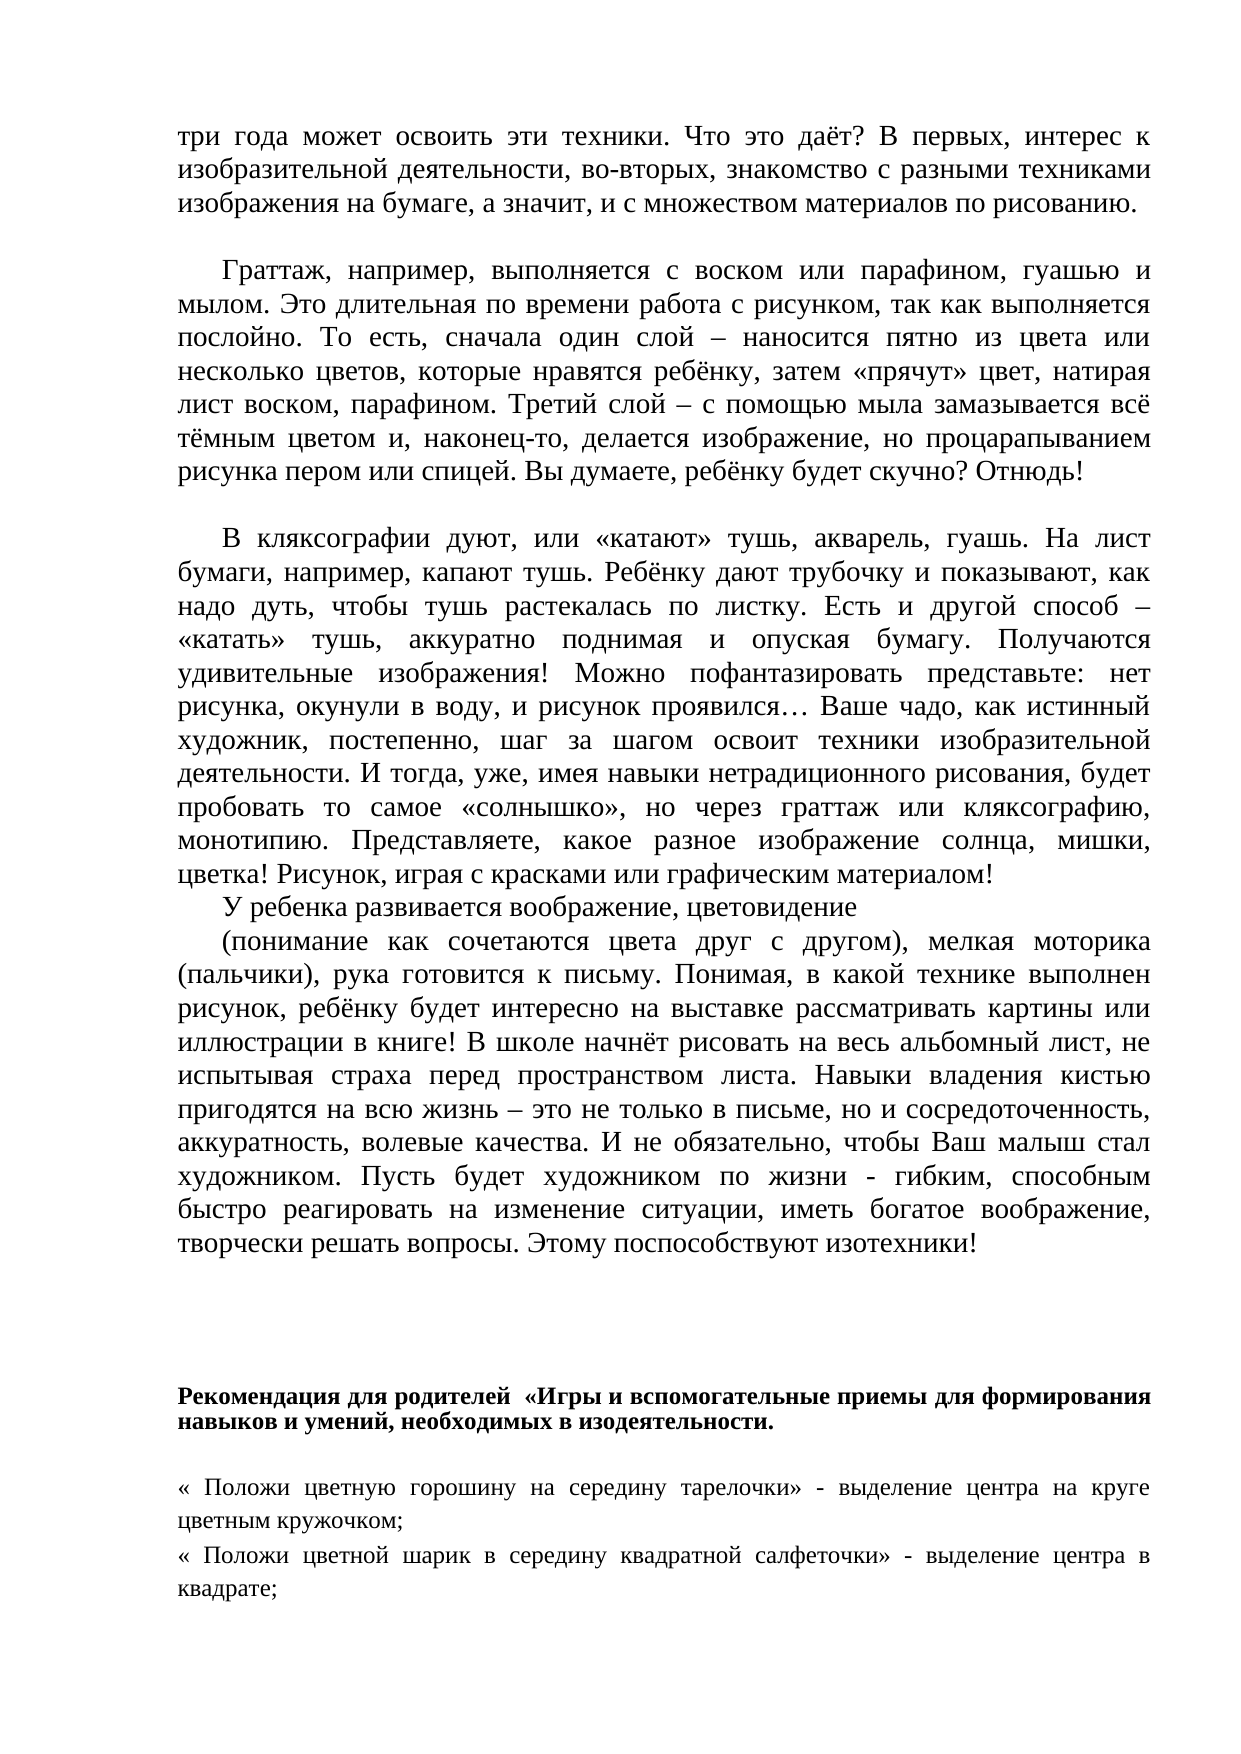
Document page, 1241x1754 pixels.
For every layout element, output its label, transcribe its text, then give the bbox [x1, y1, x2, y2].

text « Положи цветной шарик в середину квадратной салфеточки» - выделение центра в квадрате; [177, 1541, 1152, 1602]
text Рекомендация для родителей «Игры и вспомогательные приемы для формирования навыков и умений, необходимых в изодеятельности. [177, 1383, 1152, 1435]
text В кляксографии дуют, или «катают» тушь, акварель, гуашь. На лист бумаги, например, капают тушь. Ребёнку дают трубочку и показывают, как надо дуть, чтобы тушь растекалась по листку. Есть и другой способ – «катать» тушь, аккуратно поднимая и опуская бумагу. Получаются удивительные изображения! Можно пофантазировать представьте: нет рисунка, окунули в воду, и рисунок проявился… Ваше чадо, как истинный художник, постепенно, шаг за шагом освоит техники изобразительной деятельности. И тогда, уже, имея навыки нетрадиционного рисования, будет пробовать то самое «солнышко», но через граттаж или кляксографию, монотипию. Представляете, какое разное изображение солнца, мишки, цветка! Рисунок, играя с красками или графическим материалом! [177, 521, 1152, 889]
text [177, 118, 1152, 219]
text (понимание как сочетаются цвета друг с другом), мелкая моторика (пальчики), рука готовится к письму. Понимая, в какой технике выполнен рисунок, ребёнку будет интересно на выставке рассматривать картины или иллюстрации в книге! В школе начнёт рисовать на весь альбомный лист, не испытывая страха перед пространством листа. Навыки владения кистью пригодятся на всю жизнь – это не только в письме, но и сосредоточенность, аккуратность, волевые качества. И не обязательно, чтобы Ваш малыш стал художником. Пусть будет художником по жизни - гибким, способным быстро реагировать на изменение ситуации, иметь богатое воображение, творчески решать вопросы. Этому поспособствуют изотехники! [177, 923, 1152, 1258]
text Граттаж, например, выполняется с воском или парафином, гуашью и мылом. Это длительная по времени работа с рисунком, так как выполняется послойно. То есть, сначала один слой – наносится пятно из цвета или несколько цветов, которые нравятся ребёнку, затем «прячут» цвет, натирая лист воском, парафином. Третий слой – с помощью мыла замазывается всё тёмным цветом и, наконец-то, делается изображение, но процарапыванием рисунка пером или спицей. Вы думаете, ребёнку будет скучно? Отнюдь! [177, 252, 1152, 487]
text У ребенка развивается воображение, цветовидение [177, 889, 1152, 923]
text « Положи цветную горошину на середину тарелочки» - выделение центра на круге цветным кружочком; [177, 1472, 1152, 1534]
